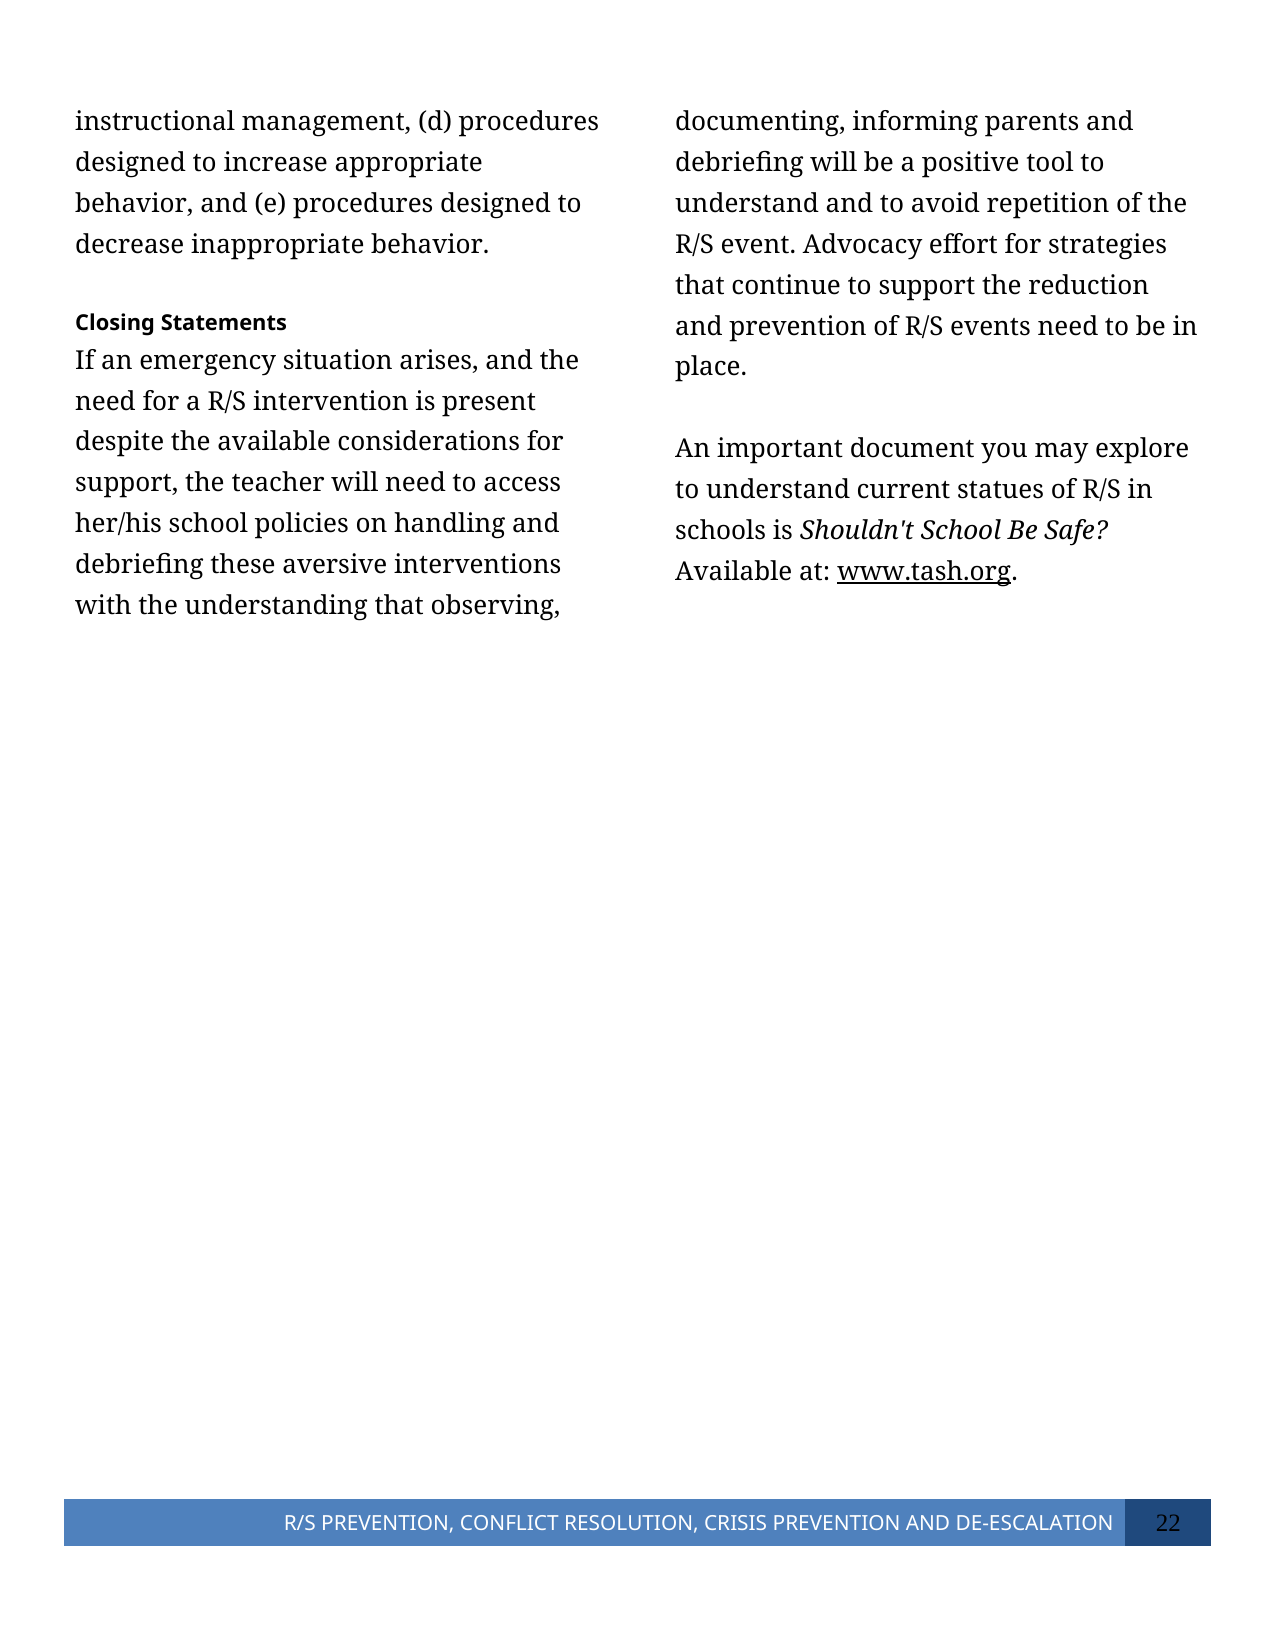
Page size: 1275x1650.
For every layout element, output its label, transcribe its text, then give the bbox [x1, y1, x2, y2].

text If an emergency situation arises, and the need for a R/S intervention is present despite the available considerations for support, the teacher will need to access her/his school policies on handling and debriefing these aversive interventions with the understanding that observing, documenting, informing parents and debriefing will be a positive tool to understand and to avoid repetition of the R/S event. Advocacy effort for strategies that continue to support the reduction and prevention of R/S events need to be in place. [675, 103, 1200, 383]
text An important document you may explore to understand current statues of R/S in schools is Shouldn't School Be Safe? Available at: www.tash.org. [675, 430, 1200, 588]
text If an emergency situation arises, and the need for a R/S intervention is present despite the available considerations for support, the teacher will need to access her/his school policies on handling and debriefing these aversive interventions with the understanding that observing, documenting, informing parents and debriefing will be a positive tool to understand and to avoid repetition of the R/S event. Advocacy effort for strategies that continue to support the reduction and prevention of R/S events need to be in place. [75, 341, 600, 622]
text Closing Statements [75, 307, 600, 337]
